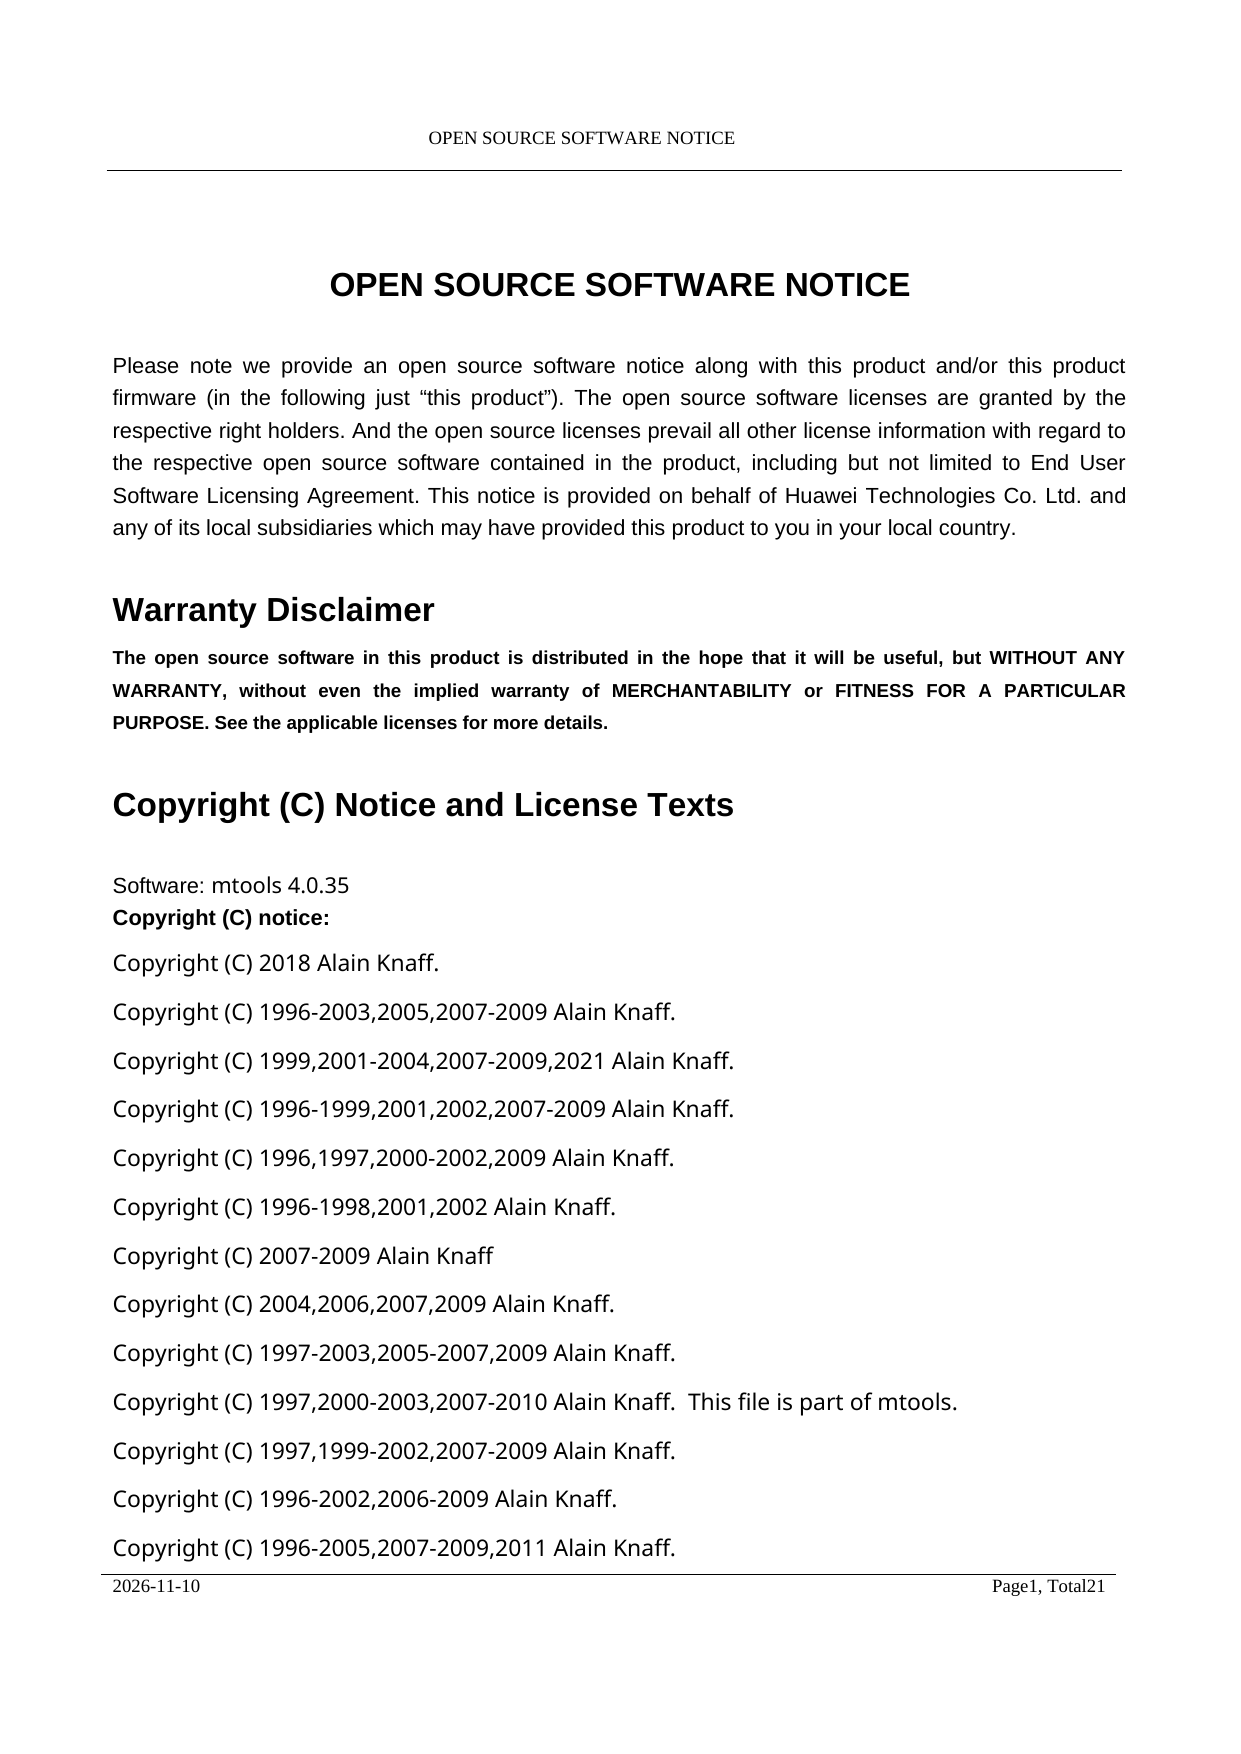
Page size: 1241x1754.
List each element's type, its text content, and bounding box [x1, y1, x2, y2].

text Warranty Disclaimer [112, 576, 1128, 641]
text Copyright (C) notice: [112, 901, 1128, 934]
text Copyright (C) Notice and License Texts [112, 771, 1128, 836]
text Software: mtools 4.0.35 [112, 869, 1128, 901]
text The open source software in this product is distributed in the hope that it will be useful, but WITHOUT ANY WARRANTY, without even the implied warranty of MERCHANTABILITY or FITNESS FOR A PARTICULAR PURPOSE. See the applicable licenses for more details. [112, 641, 1128, 739]
text OPEN SOURCE SOFTWARE NOTICE [112, 251, 1128, 316]
text Please note we provide an open source software notice along with this product and/or this product firmware (in the following just “this product”). The open source software licenses are granted by the respective right holders. And the open source licenses prevail all other license information with regard to the respective open source software contained in the product, including but not limited to End User Software Licensing Agreement. This notice is provided on behalf of Huawei Technologies Co. Ltd. and any of its local subsidiaries which may have provided this product to you in your local country. [112, 349, 1128, 544]
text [112, 947, 1128, 1564]
